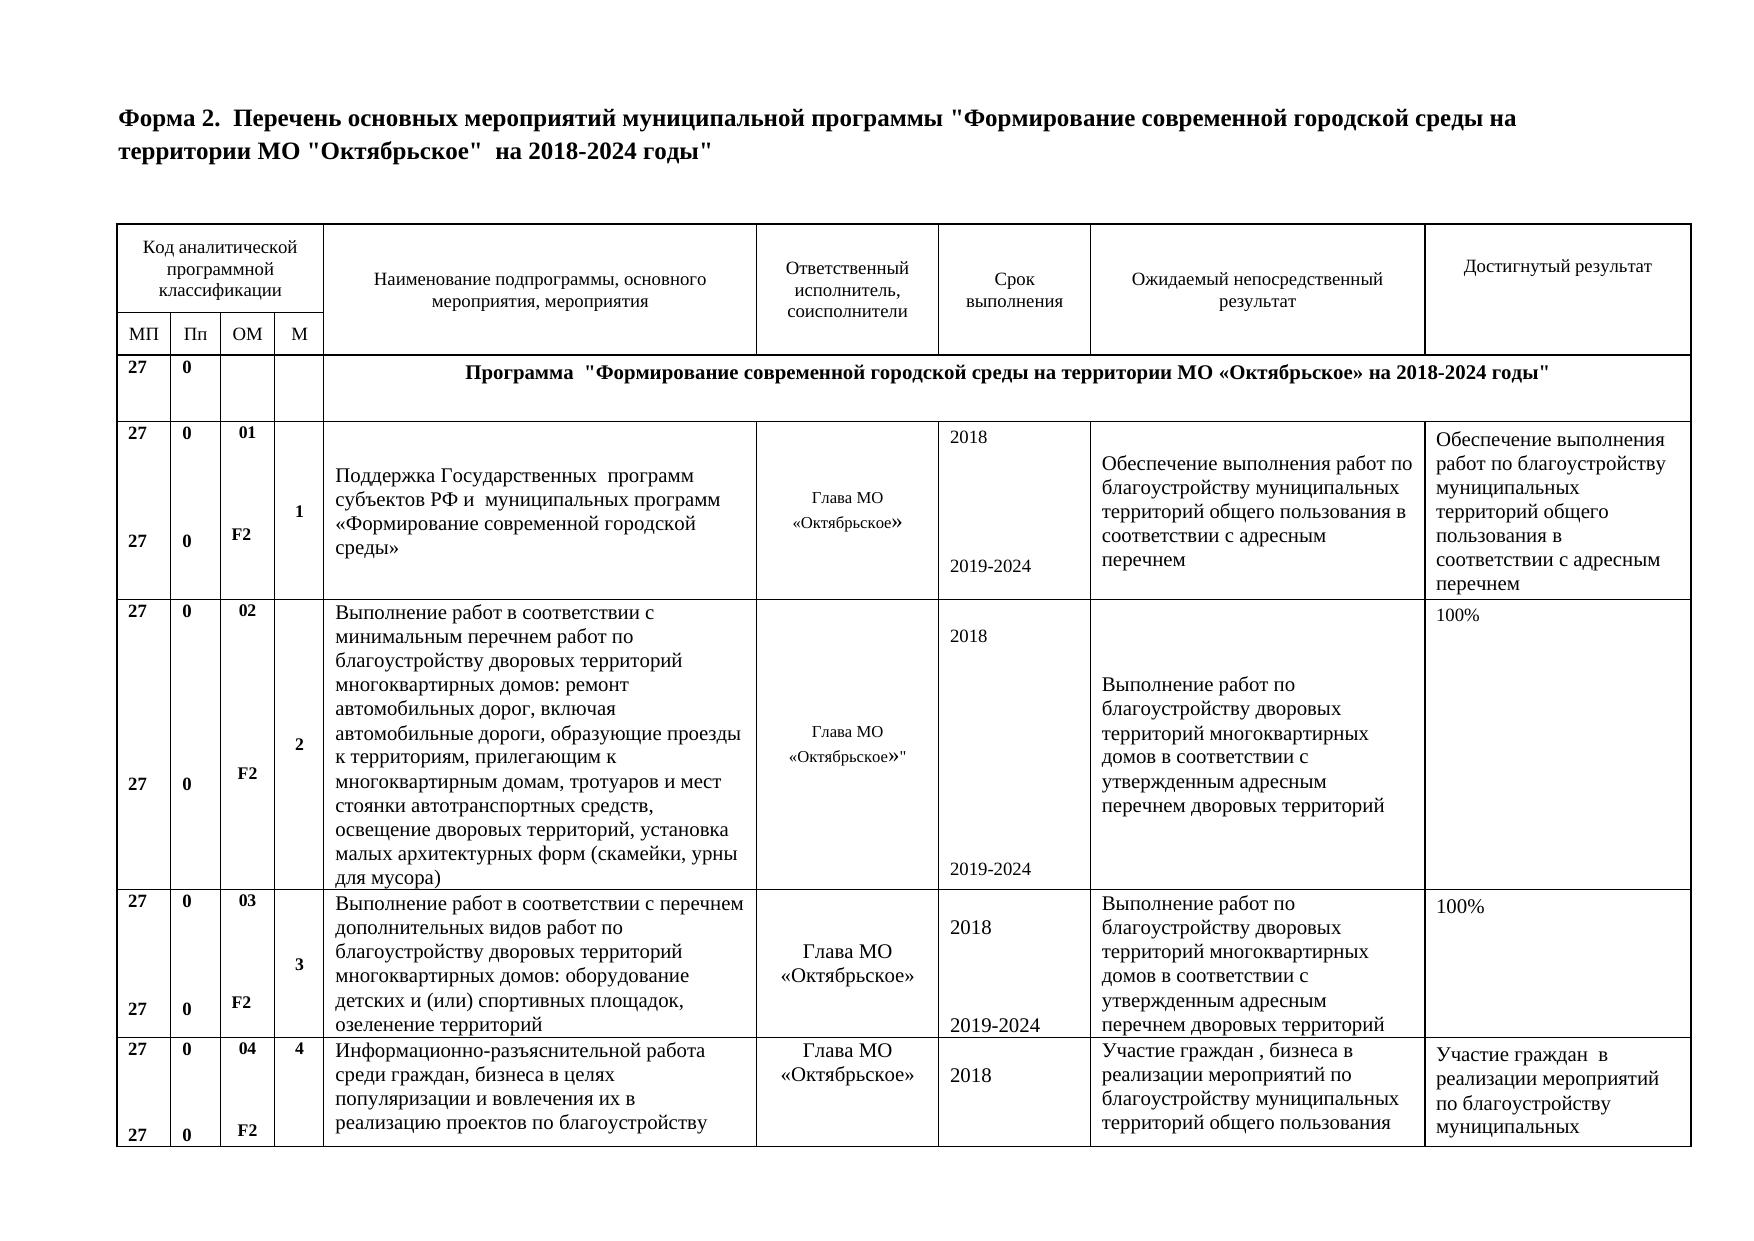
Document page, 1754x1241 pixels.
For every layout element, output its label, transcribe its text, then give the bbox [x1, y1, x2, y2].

table_cell 100% [1426, 890, 1690, 1037]
table_cell 0 0 [171, 422, 220, 599]
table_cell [757, 1038, 938, 1146]
table_cell Программа "Формирование современной городской среды на территории МО «Октябрьское» на 2018-2024 годы" [324, 356, 1690, 421]
table_cell 27 27 [118, 890, 170, 1037]
table_cell 2018 2019-2024 [939, 422, 1090, 599]
table_cell Глава МО «Октябрьское»" [757, 600, 938, 889]
table_cell Выполнение работ в соответствии с минимальным перечнем работ по благоустройству дворовых территорий многоквартирных домов: ремонт автомобильных дорог, включая автомобильные дороги, образующие проезды к территориям, прилегающим к многоквартирным домам, тротуаров и мест стоянки автотранспортных средств, освещение дворовых территорий, установка малых архитектурных форм (скамейки, урны для мусора) [324, 600, 756, 889]
table_header Код аналитической программной классификации [118, 225, 323, 312]
table_cell 27 27 [118, 600, 170, 889]
table_cell 27 27 [118, 1038, 170, 1146]
table_cell 03 F2 [221, 890, 274, 1037]
table_cell Выполнение работ в соответствии с перечнем дополнительных видов работ по благоустройству дворовых территорий многоквартирных домов: оборудование детских и (или) спортивных площадок, озеленение территорий [324, 890, 756, 1037]
table_header Достигнутый результат [1426, 225, 1690, 354]
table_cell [1426, 1038, 1690, 1146]
table_cell Глава МО «Октябрьское» [757, 890, 938, 1037]
table_cell М [275, 313, 323, 354]
table_cell 2018 2019-2024 [939, 600, 1090, 889]
table_cell [221, 356, 274, 421]
table_cell 1 [275, 422, 323, 599]
table_header Наименование подпрограммы, основного мероприятия, мероприятия [324, 225, 756, 354]
table_cell 100% [1426, 600, 1690, 889]
table_cell ОМ [221, 313, 274, 354]
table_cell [324, 1038, 756, 1146]
table_cell Пп [171, 313, 220, 354]
table_cell Выполнение работ по благоустройству дворовых территорий многоквартирных домов в соответствии с утвержденным адресным перечнем дворовых территорий [1091, 600, 1424, 889]
table_cell Обеспечение выполнения работ по благоустройству муниципальных территорий общего пользования в соответствии с адресным перечнем [1426, 422, 1690, 599]
table_cell Поддержка Государственных программ субъектов РФ и муниципальных программ «Формирование современной городской среды» [324, 422, 756, 599]
table_cell Обеспечение выполнения работ по благоустройству муниципальных территорий общего пользования в соответствии с адресным перечнем [1091, 422, 1424, 599]
table_cell 02 F2 [221, 600, 274, 889]
table_cell 27 27 [118, 422, 170, 599]
table_cell 0 [171, 356, 220, 421]
table_cell Глава МО «Октябрьское» [757, 422, 938, 599]
table_cell 04 F2 [221, 1038, 274, 1146]
table_cell МП [118, 313, 170, 354]
table_cell 0 0 [171, 1038, 220, 1146]
table_cell 4 [275, 1038, 323, 1146]
table_header Ответственный исполнитель, соисполнители [757, 225, 938, 354]
table_header Срок выполнения [939, 225, 1090, 354]
table_cell 01 F2 [221, 422, 274, 599]
table_cell 2018 2019-2024 [939, 1038, 1090, 1146]
table_cell 2018 2019-2024 [939, 890, 1090, 1037]
table_cell 0 0 [171, 600, 220, 889]
table_cell 2 [275, 600, 323, 889]
table_cell [275, 356, 323, 421]
text Форма 2. Перечень основных мероприятий муниципальной программы "Формирование современной городской среды на территории МО "Октябрьское" на 2018-2024 годы" [118, 103, 1636, 165]
table_cell 27 [118, 356, 170, 421]
table_cell 3 [275, 890, 323, 1037]
table_header Ожидаемый непосредственный результат [1091, 225, 1424, 354]
table_cell Выполнение работ по благоустройству дворовых территорий многоквартирных домов в соответствии с утвержденным адресным перечнем дворовых территорий [1091, 890, 1424, 1037]
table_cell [1091, 1038, 1424, 1146]
table_cell 0 0 [171, 890, 220, 1037]
